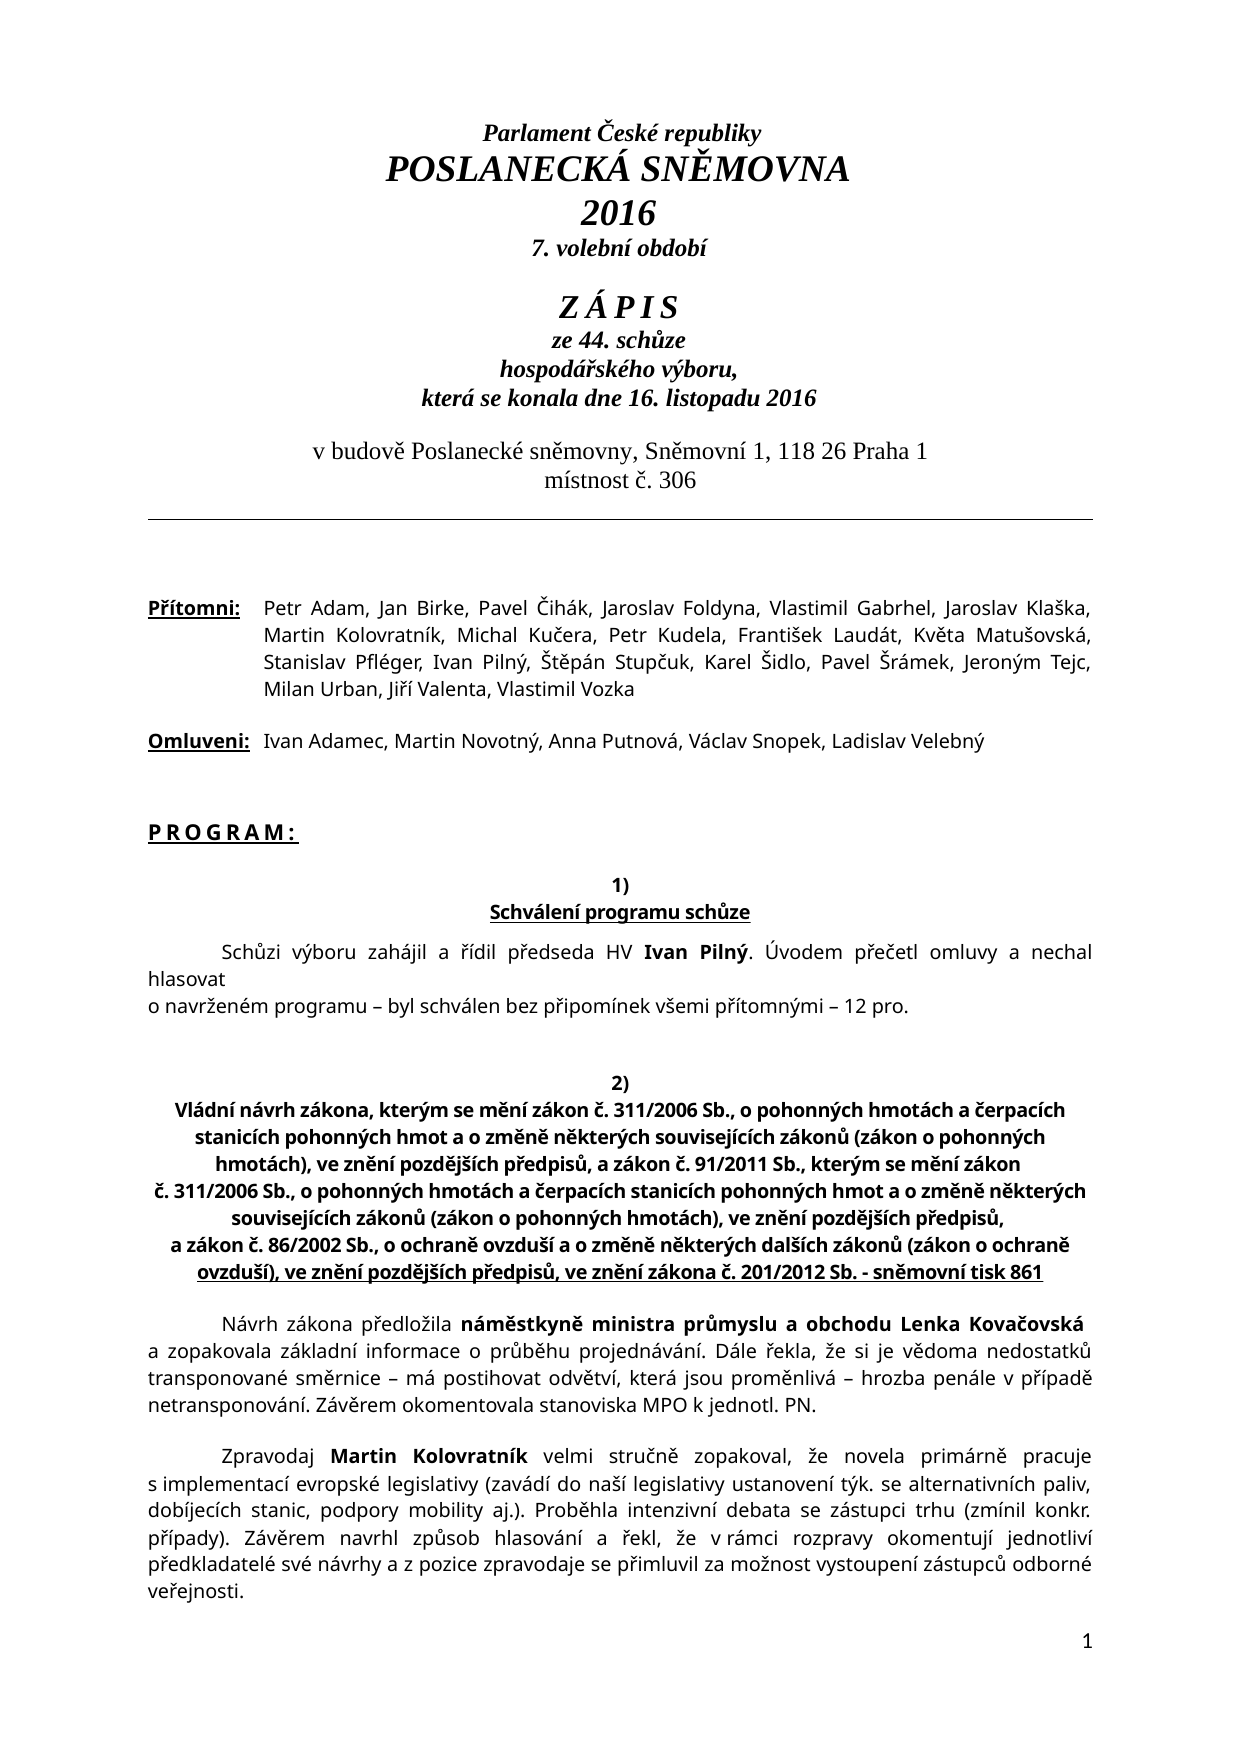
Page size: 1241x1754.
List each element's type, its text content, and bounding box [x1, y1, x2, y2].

text 2016 [148, 190, 1093, 233]
text Schválení programu schůze [148, 899, 1093, 926]
text 2) [148, 1069, 1093, 1096]
text hospodářského výboru, [148, 354, 1093, 383]
text 1) [148, 872, 1093, 899]
text Přítomni: Petr Adam, Jan Birke, Pavel Čihák, Jaroslav Foldyna, Vlastimil Gabrhel, Jaroslav Klaška, Martin Kolovratník, Michal Kučera, Petr Kudela, František Laudát, Květa Matušovská, Stanislav Pfléger, Ivan Pilný, Štěpán Stupčuk, Karel Šidlo, Pavel Šrámek, Jeroným Tejc, Milan Urban, Jiří Valenta, Vlastimil Vozka [148, 594, 1093, 702]
text Parlament České republiky [148, 118, 1093, 147]
text Zpravodaj Martin Kolovratník velmi stručně zopakoval, že novela primárně pracuje s implementací evropské legislativy (zavádí do naší legislativy ustanovení týk. se alternativních paliv, dobíjecích stanic, podpory mobility aj.). Proběhla intenzivní debata se zástupci trhu (zmínil konkr. případy). Závěrem navrhl způsob hlasování a řekl, že v rámci rozpravy okomentují jednotliví předkladatelé své návrhy a z pozice zpravodaje se přimluvil za možnost vystoupení zástupců odborné veřejnosti. [148, 1443, 1093, 1605]
text v budově Poslanecké sněmovny, Sněmovní 1, 118 26 Praha 1 místnost č. 306 [148, 436, 1093, 519]
text 7. volební období [148, 233, 1093, 262]
text která se konala dne 16. listopadu 2016 [148, 383, 1093, 411]
text Omluveni: Ivan Adamec, Martin Novotný, Anna Putnová, Václav Snopek, Ladislav Velebný [148, 727, 1093, 754]
text PROGRAM: [148, 817, 1093, 847]
text Vládní návrh zákona, kterým se mění zákon č. 311/2006 Sb., o pohonných hmotách a čerpacích stanicích pohonných hmot a o změně některých souvisejících zákonů (zákon o pohonných hmotách), ve znění pozdějších předpisů, a zákon č. 91/2011 Sb., kterým se mění zákon č. 311/2006 Sb., o pohonných hmotách a čerpacích stanicích pohonných hmot a o změně některých souvisejících zákonů (zákon o pohonných hmotách), ve znění pozdějších předpisů, a zákon č. 86/2002 Sb., o ochraně ovzduší a o změně některých dalších zákonů (zákon o ochraně ovzduší), ve znění pozdějších předpisů, ve znění zákona č. 201/2012 Sb. - sněmovní tisk 861 [148, 1096, 1093, 1285]
text Schůzi výboru zahájil a řídil předseda HV Ivan Pilný. Úvodem přečetl omluvy a nechal hlasovat o navrženém programu – byl schválen bez připomínek všemi přítomnými – 12 pro. [148, 938, 1093, 1019]
text ZÁPIS [148, 287, 1093, 325]
text Návrh zákona předložila náměstkyně ministra průmyslu a obchodu Lenka Kovačovská a zopakovala základní informace o průběhu projednávání. Dále řekla, že si je vědoma nedostatků transponované směrnice – má postihovat odvětví, která jsou proměnlivá – hrozba penále v případě netransponování. Závěrem okomentovala stanoviska MPO k jednotl. PN. [148, 1310, 1093, 1418]
text POSLANECKÁ SNĚMOVNA [148, 147, 1093, 190]
text ze 44. schůze [148, 325, 1093, 354]
